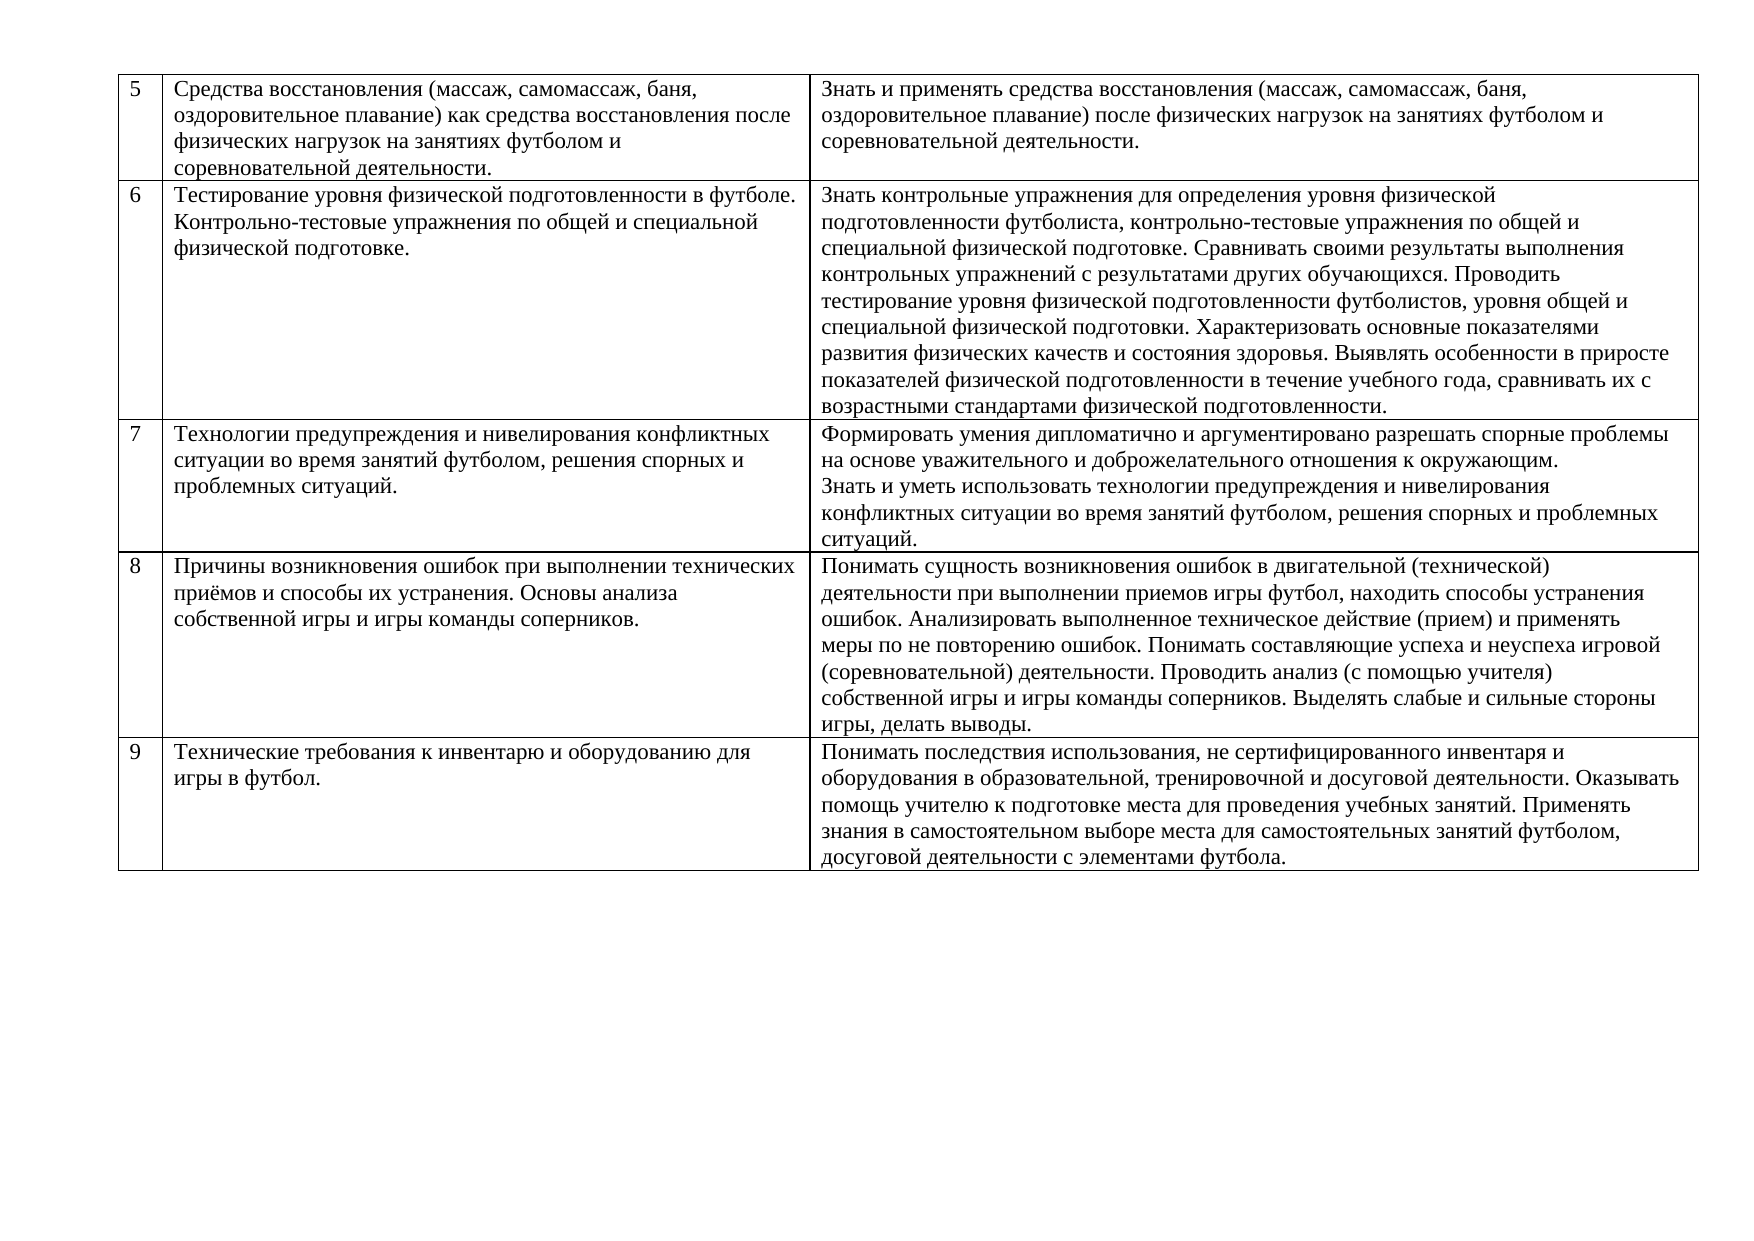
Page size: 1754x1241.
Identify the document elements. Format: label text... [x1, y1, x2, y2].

table_cell 7 [119, 420, 162, 551]
table_cell 5 [119, 75, 162, 180]
table_cell 6 [119, 181, 162, 418]
table_cell Знать и применять средства восстановления (массаж, самомассаж, баня, оздоровительное плавание) после физических нагрузок на занятиях футболом и соревновательной деятельности. [811, 75, 1698, 180]
table_cell Формировать умения дипломатично и аргументировано разрешать спорные проблемы на основе уважительного и доброжелательного отношения к окружающим. Знать и уметь использовать технологии предупреждения и нивелирования конфликтных ситуации во время занятий футболом, решения спорных и проблемных ситуаций. [811, 420, 1698, 551]
table_cell Технические требования к инвентарю и оборудованию для игры в футбол. [163, 738, 809, 870]
table_cell Знать контрольные упражнения для определения уровня физической подготовленности футболиста, контрольно-тестовые упражнения по общей и специальной физической подготовке. Сравнивать своими результаты выполнения контрольных упражнений с результатами других обучающихся. Проводить тестирование уровня физической подготовленности футболистов, уровня общей и специальной физической подготовки. Характеризовать основные показателями развития физических качеств и состояния здоровья. Выявлять особенности в приросте показателей физической подготовленности в течение учебного года, сравнивать их с возрастными стандартами физической подготовленности. [811, 181, 1698, 418]
table_cell 8 [119, 553, 162, 737]
table_cell Тестирование уровня физической подготовленности в футболе. Контрольно-тестовые упражнения по общей и специальной физической подготовке. [163, 181, 809, 418]
table_cell Понимать последствия использования, не сертифицированного инвентаря и оборудования в образовательной, тренировочной и досуговой деятельности. Оказывать помощь учителю к подготовке места для проведения учебных занятий. Применять знания в самостоятельном выборе места для самостоятельных занятий футболом, досуговой деятельности с элементами футбола. [811, 738, 1698, 870]
table_cell 9 [119, 738, 162, 870]
table_cell Причины возникновения ошибок при выполнении технических приёмов и способы их устранения. Основы анализа собственной игры и игры команды соперников. [163, 553, 809, 737]
table_cell Средства восстановления (массаж, самомассаж, баня, оздоровительное плавание) как средства восстановления после физических нагрузок на занятиях футболом и соревновательной деятельности. [163, 75, 809, 180]
table_cell Технологии предупреждения и нивелирования конфликтных ситуации во время занятий футболом, решения спорных и проблемных ситуаций. [163, 420, 809, 551]
table_cell Понимать сущность возникновения ошибок в двигательной (технической) деятельности при выполнении приемов игры футбол, находить способы устранения ошибок. Анализировать выполненное техническое действие (прием) и применять меры по не повторению ошибок. Понимать составляющие успеха и неуспеха игровой (соревновательной) деятельности. Проводить анализ (с помощью учителя) собственной игры и игры команды соперников. Выделять слабые и сильные стороны игры, делать выводы. [811, 553, 1698, 737]
